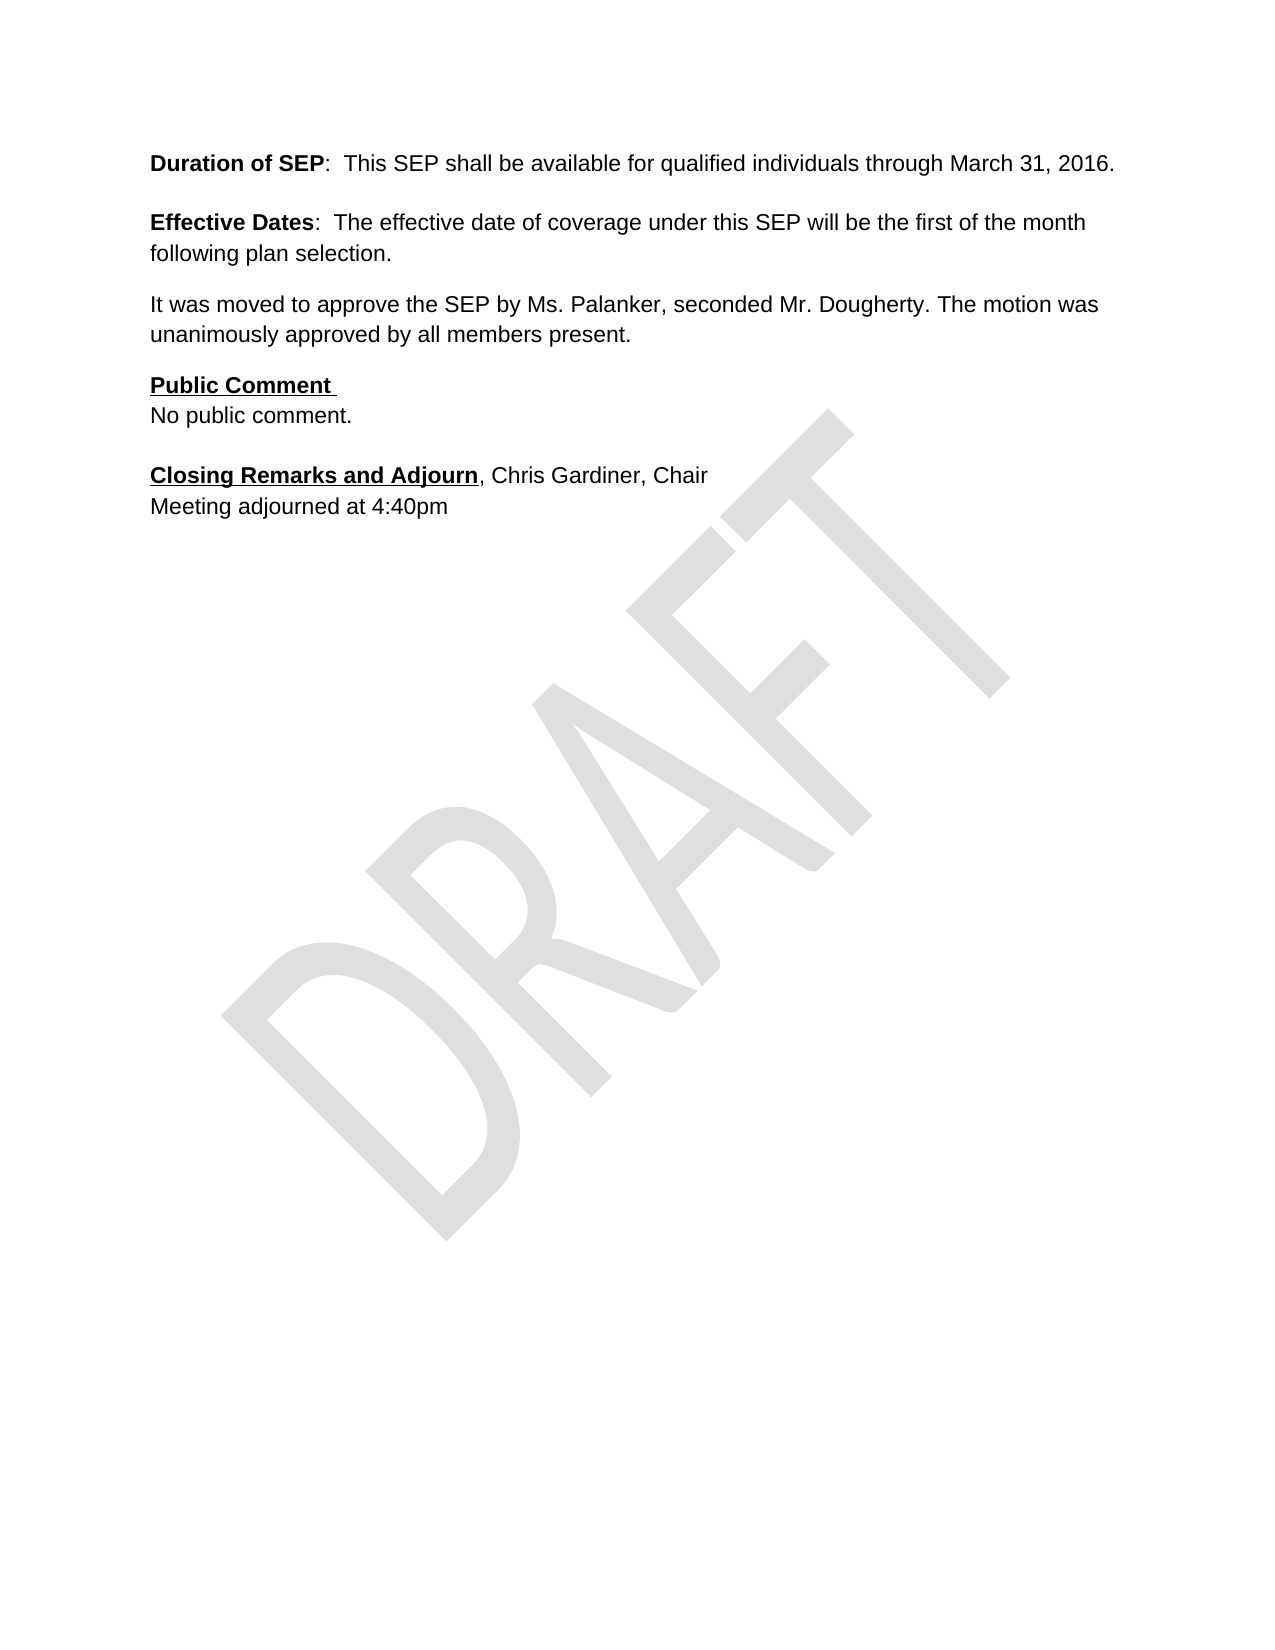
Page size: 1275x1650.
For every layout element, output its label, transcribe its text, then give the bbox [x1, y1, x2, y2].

text It was moved to approve the SEP by Ms. Palanker, seconded Mr. Dougherty. The motion was unanimously approved by all members present. [150, 291, 1125, 347]
text Effective Dates: The effective date of coverage under this SEP will be the first of the month following plan selection. [150, 209, 1125, 266]
text Duration of SEP: This SEP shall be available for qualified individuals through March 31, 2016. [150, 150, 1125, 176]
text Meeting adjourned at 4:40pm [150, 493, 1125, 519]
text Public Comment [150, 372, 1125, 398]
text No public comment. [150, 402, 1125, 428]
text Closing Remarks and Adjourn, Chris Gardiner, Chair [150, 462, 1125, 489]
